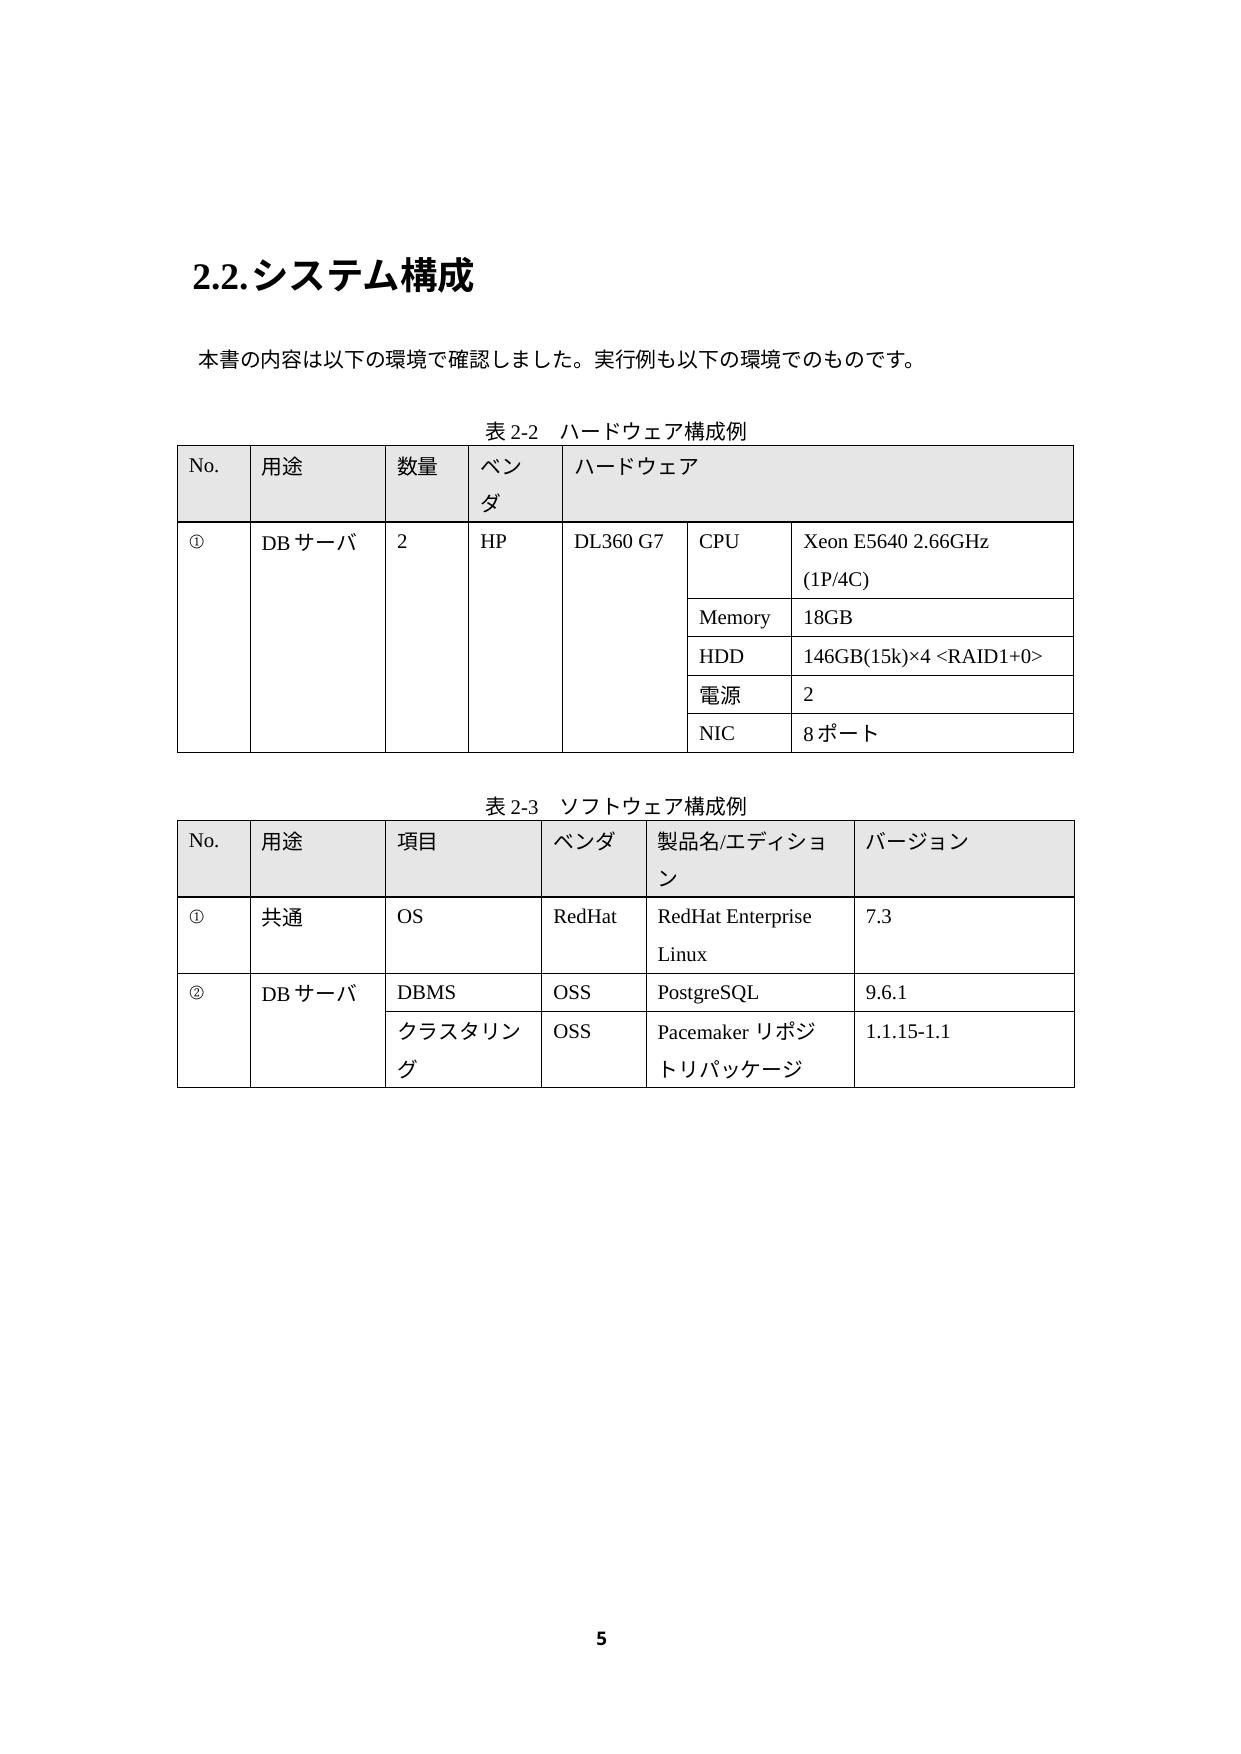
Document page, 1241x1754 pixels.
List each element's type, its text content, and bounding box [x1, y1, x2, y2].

table_cell 8ポート [792, 714, 1073, 752]
table_cell OS [386, 898, 541, 972]
table_cell Xeon E5640 2.66GHz (1P/4C) [792, 523, 1073, 597]
table_header ベンダ [542, 821, 646, 896]
table_cell DBMS [386, 974, 541, 1011]
table_cell NIC [688, 714, 791, 752]
text 本書の内容は以下の環境で確認しました。実行例も以下の環境でのものです。 [177, 340, 1054, 378]
table_header 製品名/エディション [647, 821, 854, 896]
table_header バージョン [855, 821, 1074, 896]
table_cell ① [178, 898, 250, 972]
table_cell HP [469, 523, 562, 752]
table_cell 2 [792, 676, 1073, 713]
table_cell OSS [542, 974, 646, 1011]
table_cell OSS [542, 1012, 646, 1087]
table_header 項目 [386, 821, 541, 896]
table_cell RedHat [542, 898, 646, 972]
table_cell ② [178, 974, 250, 1087]
table_cell DBサーバ [251, 523, 385, 752]
table_cell DL360 G7 [563, 523, 687, 752]
table_cell DBサーバ [251, 974, 385, 1087]
table_header No. [178, 446, 250, 521]
subtitle システム構成 [192, 236, 1063, 311]
table_cell 1.1.15-1.1 [855, 1012, 1074, 1087]
table_cell Pacemaker リポジトリパッケージ [647, 1012, 854, 1087]
table_cell CPU [688, 523, 791, 597]
table_cell 9.6.1 [855, 974, 1074, 1011]
table_cell Memory [688, 599, 791, 636]
table_header 用途 [251, 821, 385, 896]
table_cell 18GB [792, 599, 1073, 636]
table_header 数量 [386, 446, 468, 521]
table_cell 7.3 [855, 898, 1074, 972]
table_cell 電源 [688, 676, 791, 713]
table_cell HDD [688, 637, 791, 674]
table_cell ① [178, 523, 250, 752]
table_cell クラスタリング [386, 1012, 541, 1087]
text 表 2-1 ハードウェア構成例 [177, 415, 1054, 445]
table_header ハードウェア [563, 446, 1073, 521]
table_header 用途 [251, 446, 385, 521]
table_cell RedHat Enterprise Linux [647, 898, 854, 972]
text 表 2-2 ソフトウェア構成例 [177, 790, 1054, 820]
table_cell 2 [386, 523, 468, 752]
table_header ベンダ [469, 446, 562, 521]
table_cell PostgreSQL [647, 974, 854, 1011]
table_cell 146GB(15k)×4 <RAID1+0> [792, 637, 1073, 674]
table_header No. [178, 821, 250, 896]
table_cell 共通 [251, 898, 385, 972]
